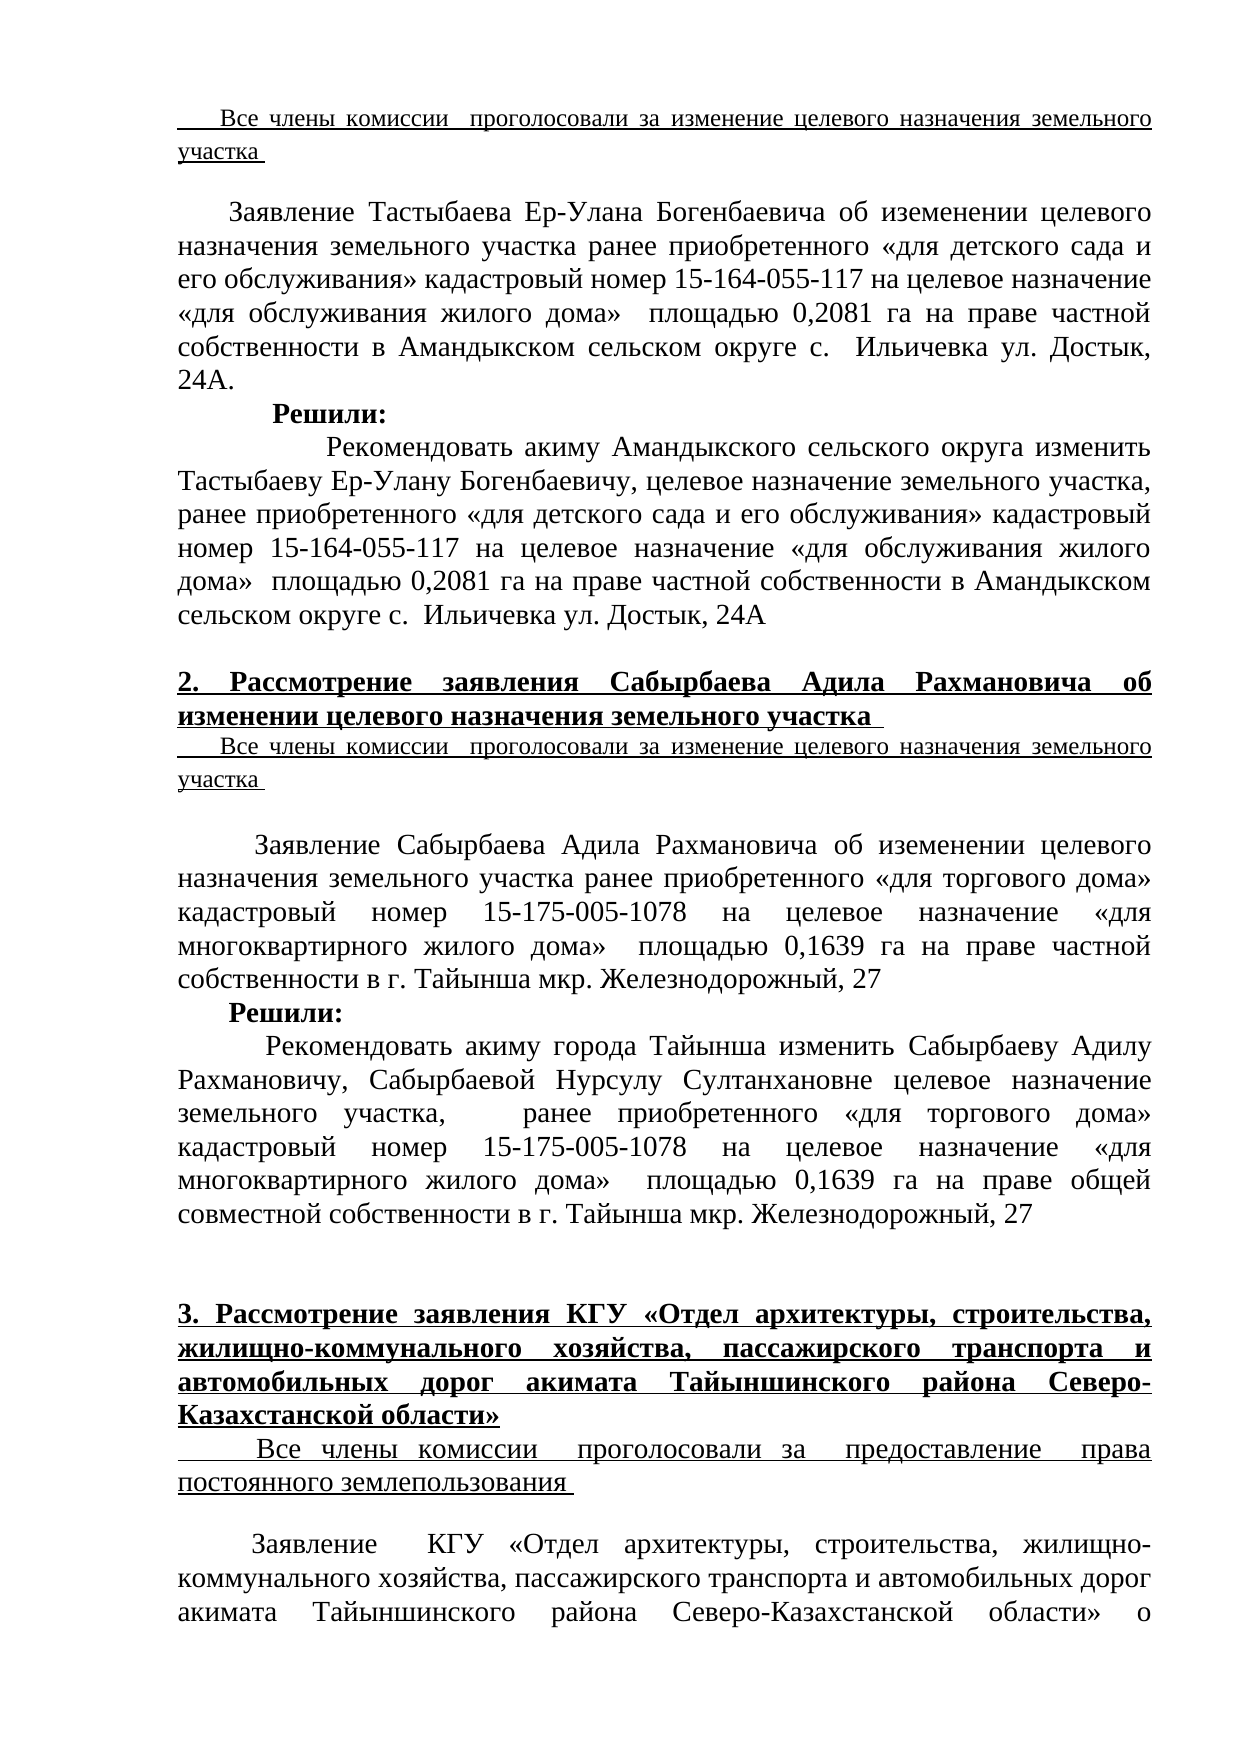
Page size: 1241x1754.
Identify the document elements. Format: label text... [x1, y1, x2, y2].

text Все члены комиссии проголосовали за изменение целевого назначения земельного участка [177, 731, 1152, 756]
text Все члены комиссии проголосовали за предоставление права постоянного землепользования [177, 1431, 1152, 1460]
text Все члены комиссии проголосовали за изменение целевого назначения земельного участка [177, 758, 1152, 793]
text Решили: [177, 396, 1152, 429]
text 3. Рассмотрение заявления КГУ «Отдел архитектуры, строительства, жилищно-коммунального хозяйства, пассажирского транспорта и автомобильных дорог акимата Тайыншинского района Северо-Казахстанской области» [177, 1327, 1152, 1359]
text 3. Рассмотрение заявления КГУ «Отдел архитектуры, строительства, жилищно-коммунального хозяйства, пассажирского транспорта и автомобильных дорог акимата Тайыншинского района Северо-Казахстанской области» [177, 1394, 1152, 1431]
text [177, 1527, 1152, 1627]
text 3. Рассмотрение заявления КГУ «Отдел архитектуры, строительства, жилищно-коммунального хозяйства, пассажирского транспорта и автомобильных дорог акимата Тайыншинского района Северо-Казахстанской области» [177, 1360, 1152, 1393]
text 3. Рассмотрение заявления КГУ «Отдел архитектуры, строительства, жилищно-коммунального хозяйства, пассажирского транспорта и автомобильных дорог акимата Тайыншинского района Северо-Казахстанской области» [177, 1297, 1152, 1326]
text Все члены комиссии проголосовали за изменение целевого назначения земельного участка [177, 103, 1152, 128]
text Все члены комиссии проголосовали за изменение целевого назначения земельного участка [177, 130, 1152, 166]
text Заявление Тастыбаева Ер-Улана Богенбаевича об иземенении целевого назначения земельного участка ранее приобретенного «для детского сада и его обслуживания» кадастровый номер 15-164-055-117 на целевое назначение «для обслуживания жилого дома» площадью 0,2081 га на праве частной собственности в Амандыкском сельском округе с. Ильичевка ул. Достык, 24А. [177, 194, 1152, 396]
text Заявление Сабырбаева Адила Рахмановича об иземенении целевого назначения земельного участка ранее приобретенного «для торгового дома» кадастровый номер 15-175-005-1078 на целевое назначение «для многоквартирного жилого дома» площадью 0,1639 га на праве частной собственности в г. Тайынша мкр. Железнодорожный, 27 [177, 827, 1152, 995]
text Рекомендовать акиму города Тайынша изменить Сабырбаеву Адилу Рахмановичу, Сабырбаевой Нурсулу Султанхановне целевое назначение земельного участка, ранее приобретенного «для торгового дома» кадастровый номер 15-175-005-1078 на целевое назначение «для многоквартирного жилого дома» площадью 0,1639 га на праве общей совместной собственности в г. Тайынша мкр. Железнодорожный, 27 [177, 1028, 1152, 1229]
text 2. Рассмотрение заявления Сабырбаева Адила Рахмановича об изменении целевого назначения земельного участка [177, 664, 1152, 693]
text Рекомендовать акиму Амандыкского сельского округа изменить Тастыбаеву Ер-Улану Богенбаевичу, целевое назначение земельного участка, ранее приобретенного «для детского сада и его обслуживания» кадастровый номер 15-164-055-117 на целевое назначение «для обслуживания жилого дома» площадью 0,2081 га на праве частной собственности в Амандыкском сельском округе с. Ильичевка ул. Достык, 24А [177, 429, 1152, 631]
text 2. Рассмотрение заявления Сабырбаева Адила Рахмановича об изменении целевого назначения земельного участка [177, 695, 1152, 731]
text Все члены комиссии проголосовали за предоставление права постоянного землепользования [177, 1461, 1152, 1498]
text Решили: [177, 995, 1152, 1028]
